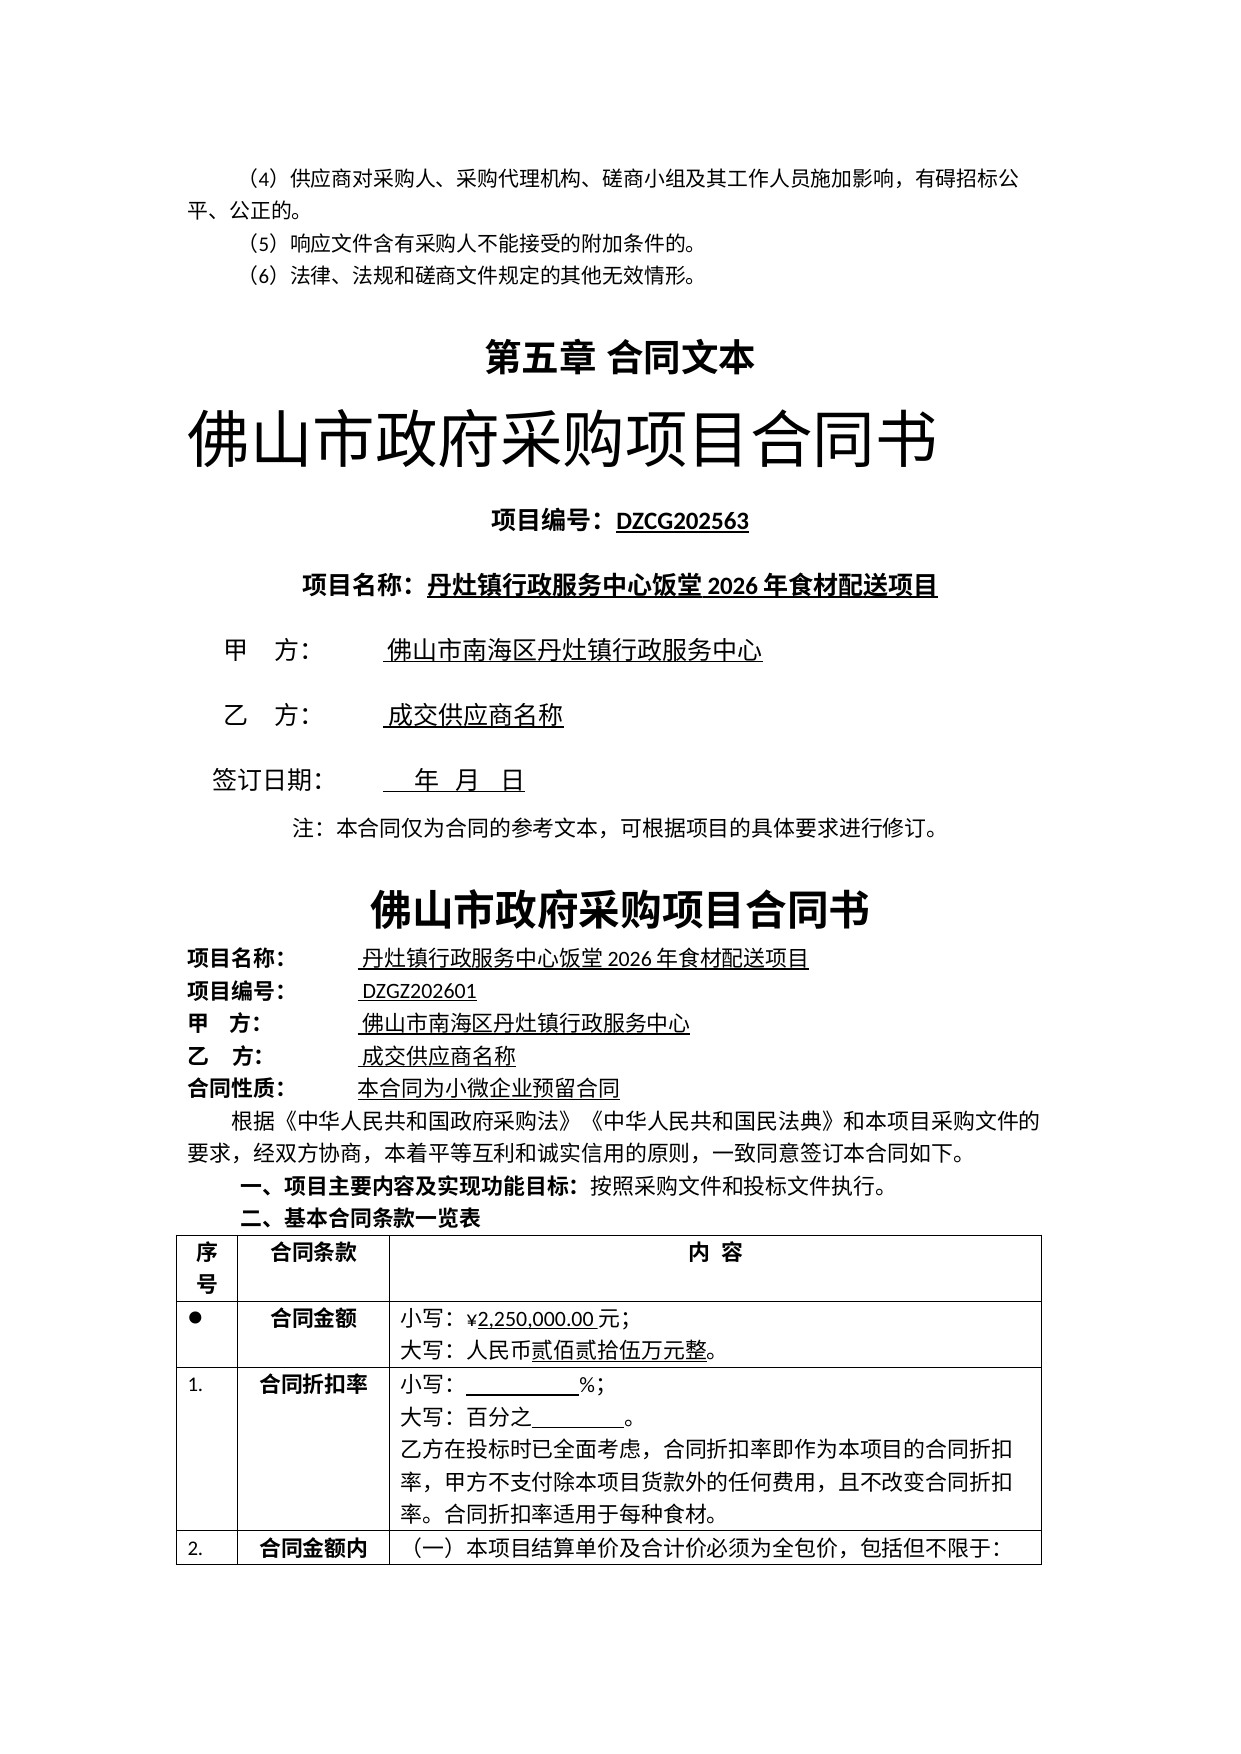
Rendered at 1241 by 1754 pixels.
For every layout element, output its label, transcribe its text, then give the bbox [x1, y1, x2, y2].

table_cell 合同折扣率 [238, 1368, 389, 1530]
table_cell [177, 1531, 237, 1564]
text （6）法律、法规和磋商文件规定的其他无效情形。 [187, 259, 1053, 292]
text 二、基本合同条款一览表 [241, 1202, 1053, 1234]
table_header 项目名称： [176, 942, 347, 974]
text 注：本合同仅为合同的参考文本，可根据项目的具体要求进行修订。 [187, 812, 1053, 844]
text 第五章 合同文本 [187, 324, 1053, 389]
table_header 合同条款 [238, 1236, 389, 1301]
table_cell 合同金额 [238, 1302, 389, 1367]
table_header 佛山市南海区丹灶镇行政服务中心 [372, 617, 1041, 682]
table_header 甲 方： [176, 617, 372, 682]
text 一、项目主要内容及实现功能目标：按照采购文件和投标文件执行。 [241, 1169, 1053, 1202]
table_cell DZGZ202601 [347, 975, 1041, 1007]
table_cell 项目编号： [176, 975, 347, 1007]
table_cell 乙 方： [176, 682, 372, 747]
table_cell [390, 1531, 1041, 1564]
table_cell 成交供应商名称 [372, 682, 1041, 747]
text 佛山市政府采购项目合同书 [187, 877, 1053, 942]
table_cell 成交供应商名称 [347, 1040, 1041, 1072]
text 佛山市政府采购项目合同书 [187, 389, 1053, 487]
table_cell 佛山市南海区丹灶镇行政服务中心 [347, 1007, 1041, 1039]
table_header 内 容 [390, 1236, 1041, 1301]
table_header 丹灶镇行政服务中心饭堂2026年食材配送项目 [347, 942, 1041, 974]
table_cell 年 月 日 [372, 747, 1041, 812]
table_cell 甲 方： [176, 1007, 347, 1039]
table_cell 小写：¥2,250,000.00元； 大写：人民币贰佰贰拾伍万元整。 [390, 1302, 1041, 1367]
text （5）响应文件含有采购人不能接受的附加条件的。 [187, 227, 1053, 259]
table_cell 合同金额内容 [238, 1531, 389, 1564]
text 项目名称：丹灶镇行政服务中心饭堂2026年食材配送项目 [187, 552, 1053, 617]
table_header 序号 [177, 1236, 237, 1301]
table_cell 乙 方： [176, 1040, 347, 1072]
table_cell [177, 1368, 237, 1530]
text 项目编号：DZCG202563 [187, 487, 1053, 552]
table_cell 签订日期： [176, 747, 372, 812]
table_cell 小写： %； 大写：百分之 。 乙方在投标时已全面考虑，合同折扣率即作为本项目的合同折扣率，甲方不支付除本项目货款外的任何费用，且不改变合同折扣率。合同折扣率适用于每种食材。 [390, 1368, 1041, 1530]
table_cell [177, 1302, 237, 1367]
text （4）供应商对采购人、采购代理机构、磋商小组及其工作人员施加影响，有碍招标公平、公正的。 [187, 162, 1053, 227]
table_cell 合同性质： [176, 1072, 347, 1104]
text 根据《中华人民共和国政府采购法》《中华人民共和国民法典》和本项目采购文件的要求，经双方协商，本着平等互利和诚实信用的原则，一致同意签订本合同如下。 [187, 1104, 1053, 1169]
table_cell 本合同为小微企业预留合同 [347, 1072, 1041, 1104]
